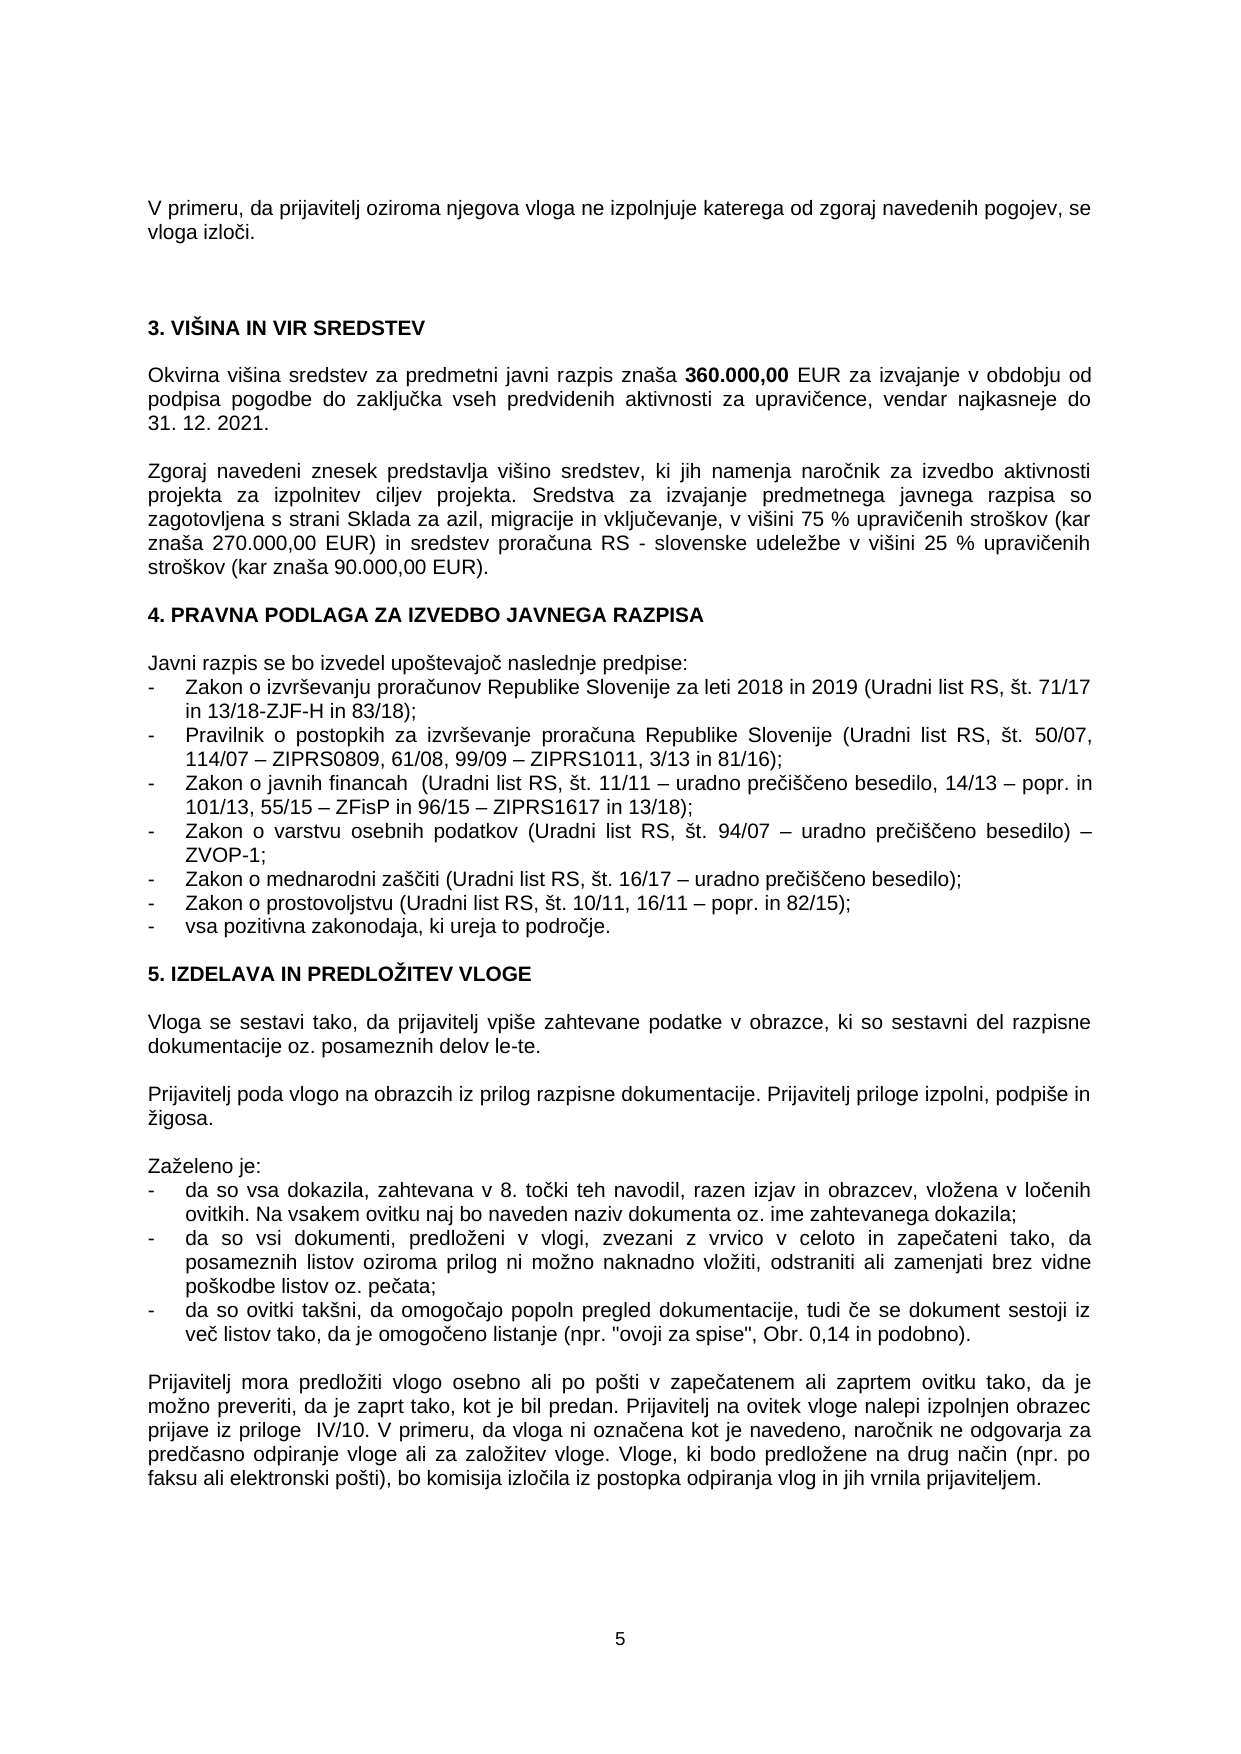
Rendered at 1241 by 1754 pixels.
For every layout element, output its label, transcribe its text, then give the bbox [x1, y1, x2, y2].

list da so ovitki takšni, da omogočajo popoln pregled dokumentacije, tudi če se dokument sestoji iz več listov tako, da je omogočeno listanje (npr. "ovoji za spise", Obr. 0,14 in podobno). [148, 1298, 1092, 1346]
list Zakon o prostovoljstvu (Uradni list RS, št. 10/11, 16/11 – popr. in 82/15); [148, 890, 1092, 914]
text 4. PRAVNA PODLAGA ZA IZVEDBO JAVNEGA RAZPISA [148, 603, 1092, 627]
text 3. VIŠINA IN VIR SREDSTEV [148, 315, 1092, 339]
list Zakon o varstvu osebnih podatkov (Uradni list RS, št. 94/07 – uradno prečiščeno besedilo) – ZVOP-1; [148, 818, 1092, 866]
list Zakon o javnih financah (Uradni list RS, št. 11/11 – uradno prečiščeno besedilo, 14/13 – popr. in 101/13, 55/15 – ZFisP in 96/15 – ZIPRS1617 in 13/18); [148, 771, 1092, 818]
text Prijavitelj mora predložiti vlogo osebno ali po pošti v zapečatenem ali zaprtem ovitku tako, da je možno preveriti, da je zaprt tako, kot je bil predan. Prijavitelj na ovitek vloge nalepi izpolnjen obrazec prijave iz priloge IV/10. V primeru, da vloga ni označena kot je navedeno, naročnik ne odgovarja za predčasno odpiranje vloge ali za založitev vloge. Vloge, ki bodo predložene na drug način (npr. po faksu ali elektronski pošti), bo komisija izločila iz postopka odpiranja vlog in jih vrnila prijaviteljem. [148, 1369, 1092, 1489]
text Javni razpis se bo izvedel upoštevajoč naslednje predpise: [148, 651, 1092, 675]
list vsa pozitivna zakonodaja, ki ureja to področje. [148, 914, 1092, 938]
list Zakon o mednarodni zaščiti (Uradni list RS, št. 16/17 – uradno prečiščeno besedilo); [148, 866, 1092, 890]
text Okvirna višina sredstev za predmetni javni razpis znaša 360.000,00 EUR za izvajanje v obdobju od podpisa pogodbe do zaključka vseh predvidenih aktivnosti za upravičence, vendar najkasneje do 31. 12. 2021. [148, 363, 1092, 435]
text Vloga se sestavi tako, da prijavitelj vpiše zahtevane podatke v obrazce, ki so sestavni del razpisne dokumentacije oz. posameznih delov le-te. [148, 1010, 1092, 1058]
list da so vsi dokumenti, predloženi v vlogi, zvezani z vrvico v celoto in zapečateni tako, da posameznih listov oziroma prilog ni možno naknadno vložiti, odstraniti ali zamenjati brez vidne poškodbe listov oz. pečata; [148, 1226, 1092, 1298]
text V primeru, da prijavitelj oziroma njegova vloga ne izpolnjuje katerega od zgoraj navedenih pogojev, se vloga izloči. [148, 196, 1092, 243]
text Prijavitelj poda vlogo na obrazcih iz prilog razpisne dokumentacije. Prijavitelj priloge izpolni, podpiše in žigosa. [148, 1082, 1092, 1130]
list Pravilnik o postopkih za izvrševanje proračuna Republike Slovenije (Uradni list RS, št. 50/07, 114/07 – ZIPRS0809, 61/08, 99/09 – ZIPRS1011, 3/13 in 81/16); [148, 723, 1092, 771]
text Zgoraj navedeni znesek predstavlja višino sredstev, ki jih namenja naročnik za izvedbo aktivnosti projekta za izpolnitev ciljev projekta. Sredstva za izvajanje predmetnega javnega razpisa so zagotovljena s strani Sklada za azil, migracije in vključevanje, v višini 75 % upravičenih stroškov (kar znaša 270.000,00 EUR) in sredstev proračuna RS - slovenske udeležbe v višini 25 % upravičenih stroškov (kar znaša 90.000,00 EUR). [148, 459, 1092, 579]
list Zakon o izvrševanju proračunov Republike Slovenije za leti 2018 in 2019 (Uradni list RS, št. 71/17 in 13/18-ZJF-H in 83/18); [148, 675, 1092, 723]
list da so vsa dokazila, zahtevana v 8. točki teh navodil, razen izjav in obrazcev, vložena v ločenih ovitkih. Na vsakem ovitku naj bo naveden naziv dokumenta oz. ime zahtevanega dokazila; [148, 1178, 1092, 1226]
text Zaželeno je: [148, 1154, 1092, 1178]
text 5. IZDELAVA IN PREDLOŽITEV VLOGE [148, 962, 1092, 986]
